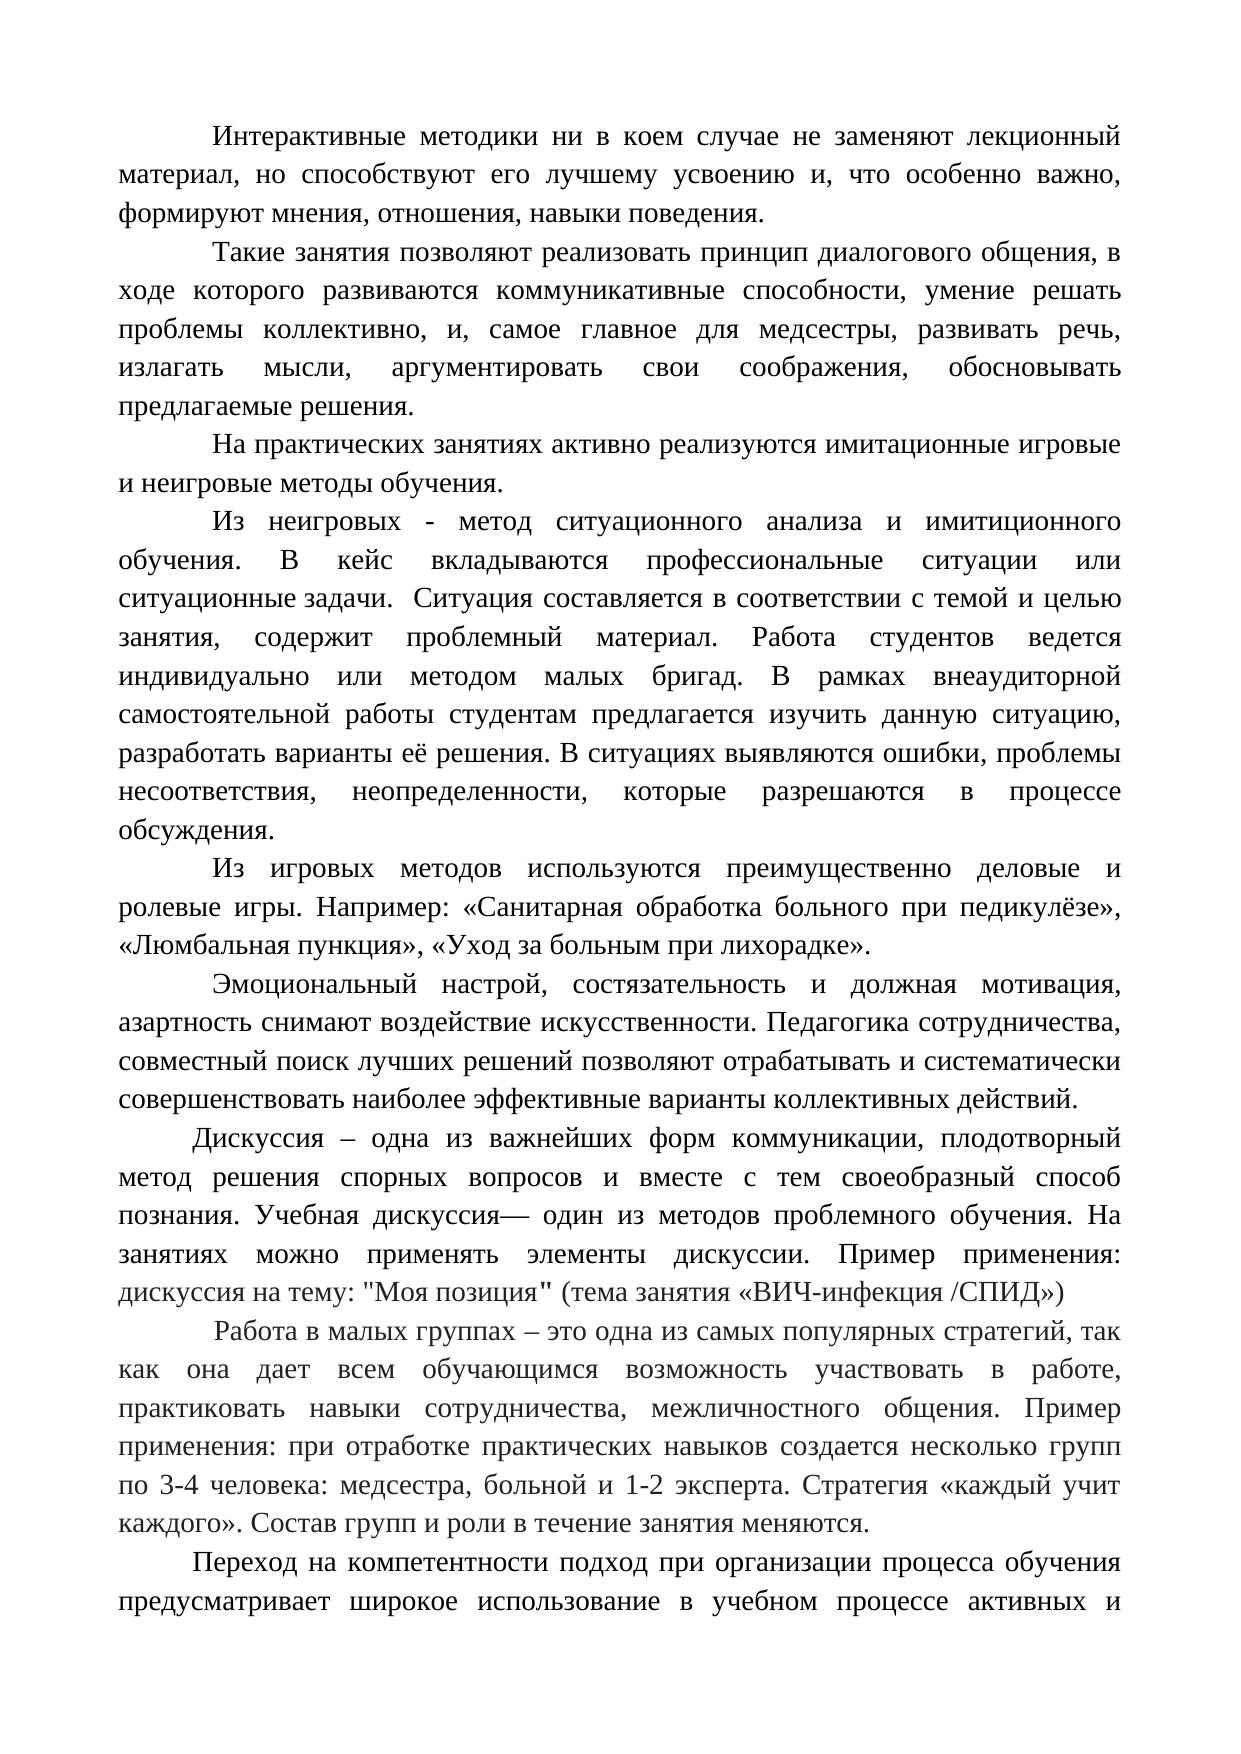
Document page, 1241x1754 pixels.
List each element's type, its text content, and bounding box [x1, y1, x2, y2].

text Такие занятия позволяют реализовать принцип диалогового общения, в ходе которого развиваются коммуникативные способности, умение решать проблемы коллективно, и, самое главное для медсестры, развивать речь, излагать мысли, аргументировать свои соображения, обосновывать предлагаемые решения. [118, 234, 1122, 421]
text Из игровых методов используются преимущественно деловые и ролевые игры. Например: «Санитарная обработка больного при педикулёзе», «Люмбальная пункция», «Уход за больным при лихорадке». [118, 850, 1122, 961]
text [118, 1544, 1122, 1616]
text Дискуссия – одна из важнейших форм коммуникации, плодотворный метод решения спорных вопросов и вместе с тем своеобразный способ познания. Учебная дискуссия— один из методов проблемного обучения. На занятиях можно применять элементы дискуссии. Пример применения: дискуссия на тему: "Моя позиция" (тема занятия «ВИЧ-инфекция /СПИД») [118, 1120, 1122, 1308]
text Из неигровых - метод ситуационного анализа и имитиционного обучения. В кейс вкладываются профессиональные ситуации или ситуационные задачи. Ситуация составляется в соответствии с темой и целью занятия, содержит проблемный материал. Работа студентов ведется индивидуально или методом малых бригад. В рамках внеаудиторной самостоятельной работы студентам предлагается изучить данную ситуацию, разработать варианты её решения. В ситуациях выявляются ошибки, проблемы несоответствия, неопределенности, которые разрешаются в процессе обсуждения. [118, 503, 1122, 845]
text Работа в малых группах – это одна из самых популярных стратегий, так как она дает всем обучающимся возможность участвовать в работе, практиковать навыки сотрудничества, межличностного общения. Пример применения: при отработке практических навыков создается несколько групп по 3-4 человека: медсестра, больной и 1-2 эксперта. Стратегия «каждый учит каждого». Состав групп и роли в течение занятия меняются. [118, 1313, 1122, 1539]
text На практических занятиях активно реализуются имитационные игровые и неигровые методы обучения. [118, 426, 1122, 498]
text Интерактивные методики ни в коем случае не заменяют лекционный материал, но способствуют его лучшему усвоению и, что особенно важно, формируют мнения, отношения, навыки поведения. [118, 118, 1122, 229]
text Эмоциональный настрой, состязательность и должная мотивация, азартность снимают воздействие искусственности. Педагогика сотрудничества, совместный поиск лучших решений позволяют отрабатывать и систематически совершенствовать наиболее эффективные варианты коллективных действий. [118, 966, 1122, 1115]
